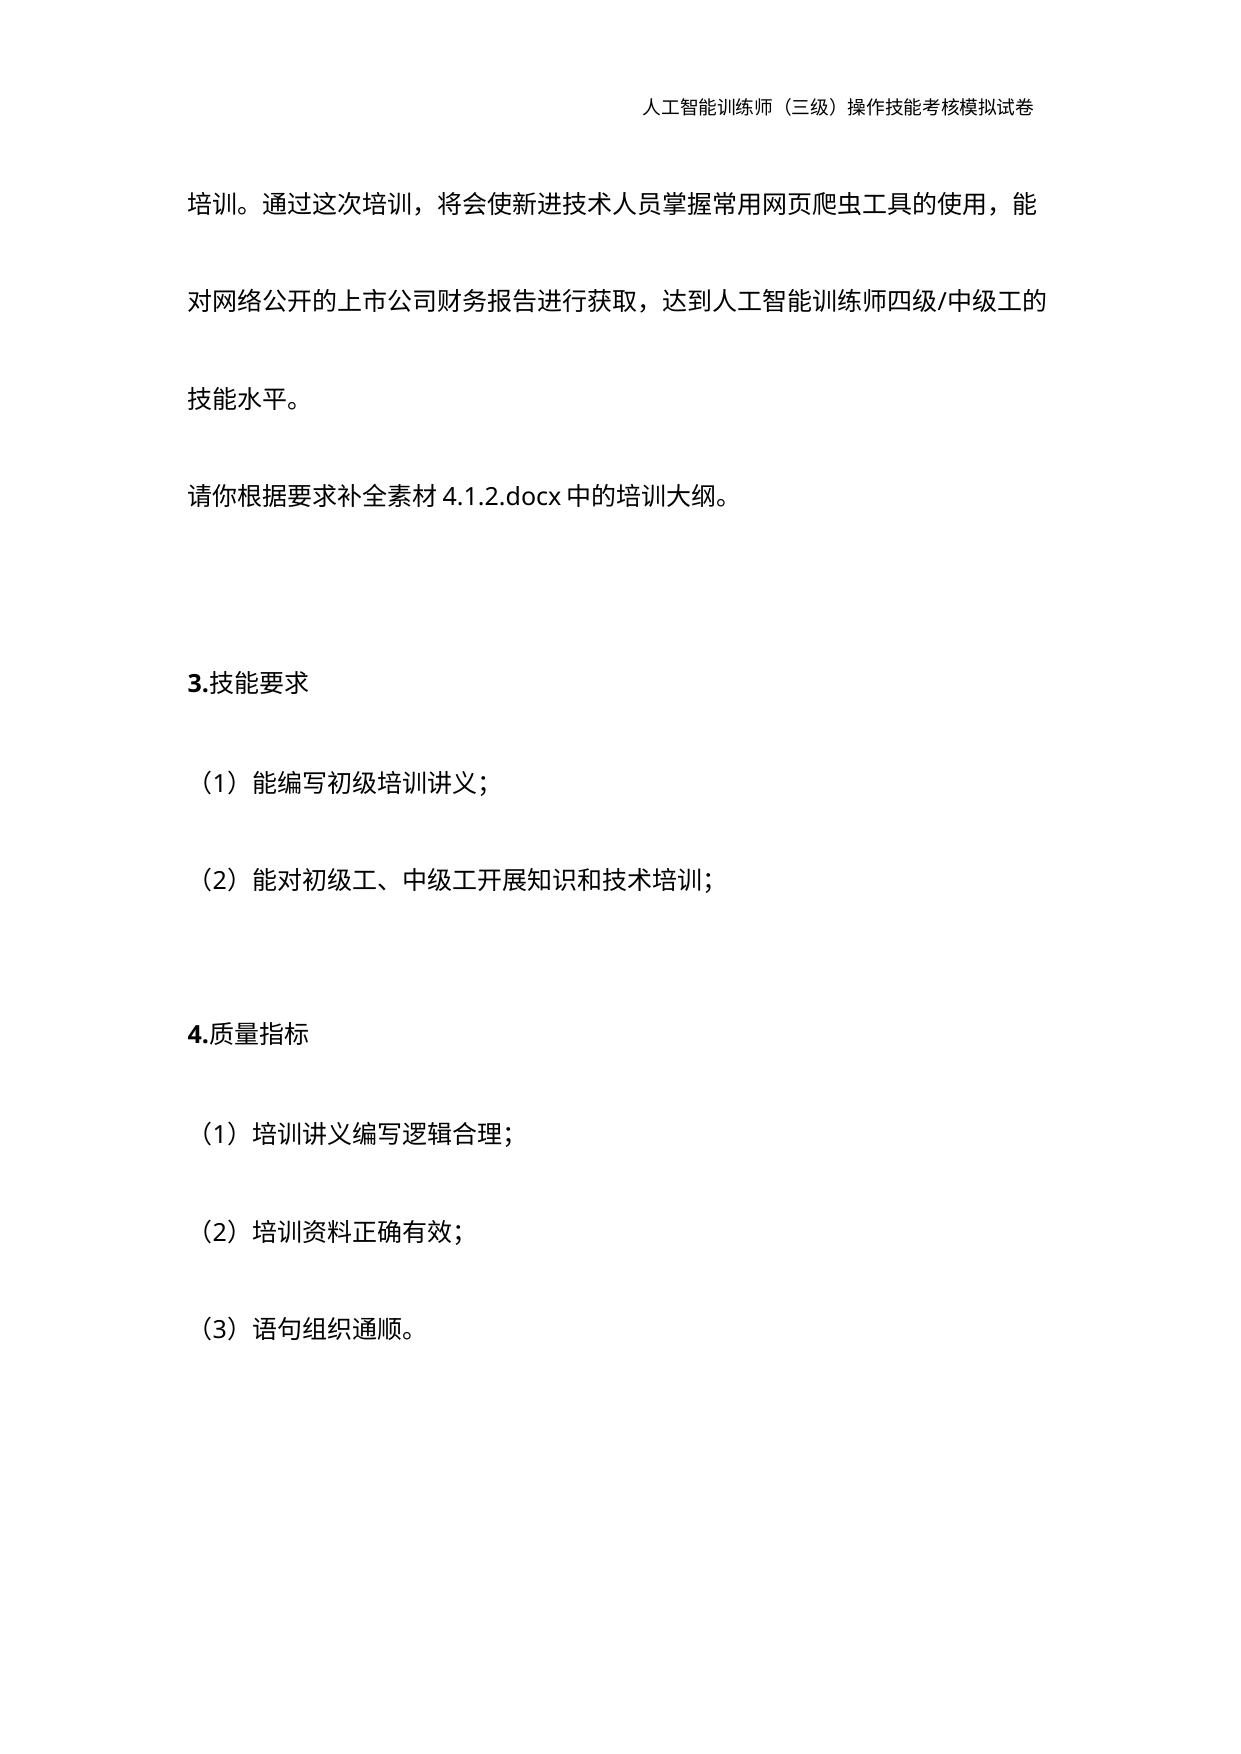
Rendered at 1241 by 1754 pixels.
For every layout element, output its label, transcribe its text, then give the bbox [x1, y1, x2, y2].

text （1）能编写初级培训讲义； （2）能对初级工、中级工开展知识和技术培训； [187, 749, 1053, 911]
text 4.质量指标 [187, 1000, 1053, 1065]
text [187, 170, 1053, 527]
text （1）培训讲义编写逻辑合理； （2）培训资料正确有效； （3）语句组织通顺。 [187, 1100, 1053, 1360]
text 3.技能要求 [187, 649, 1053, 714]
